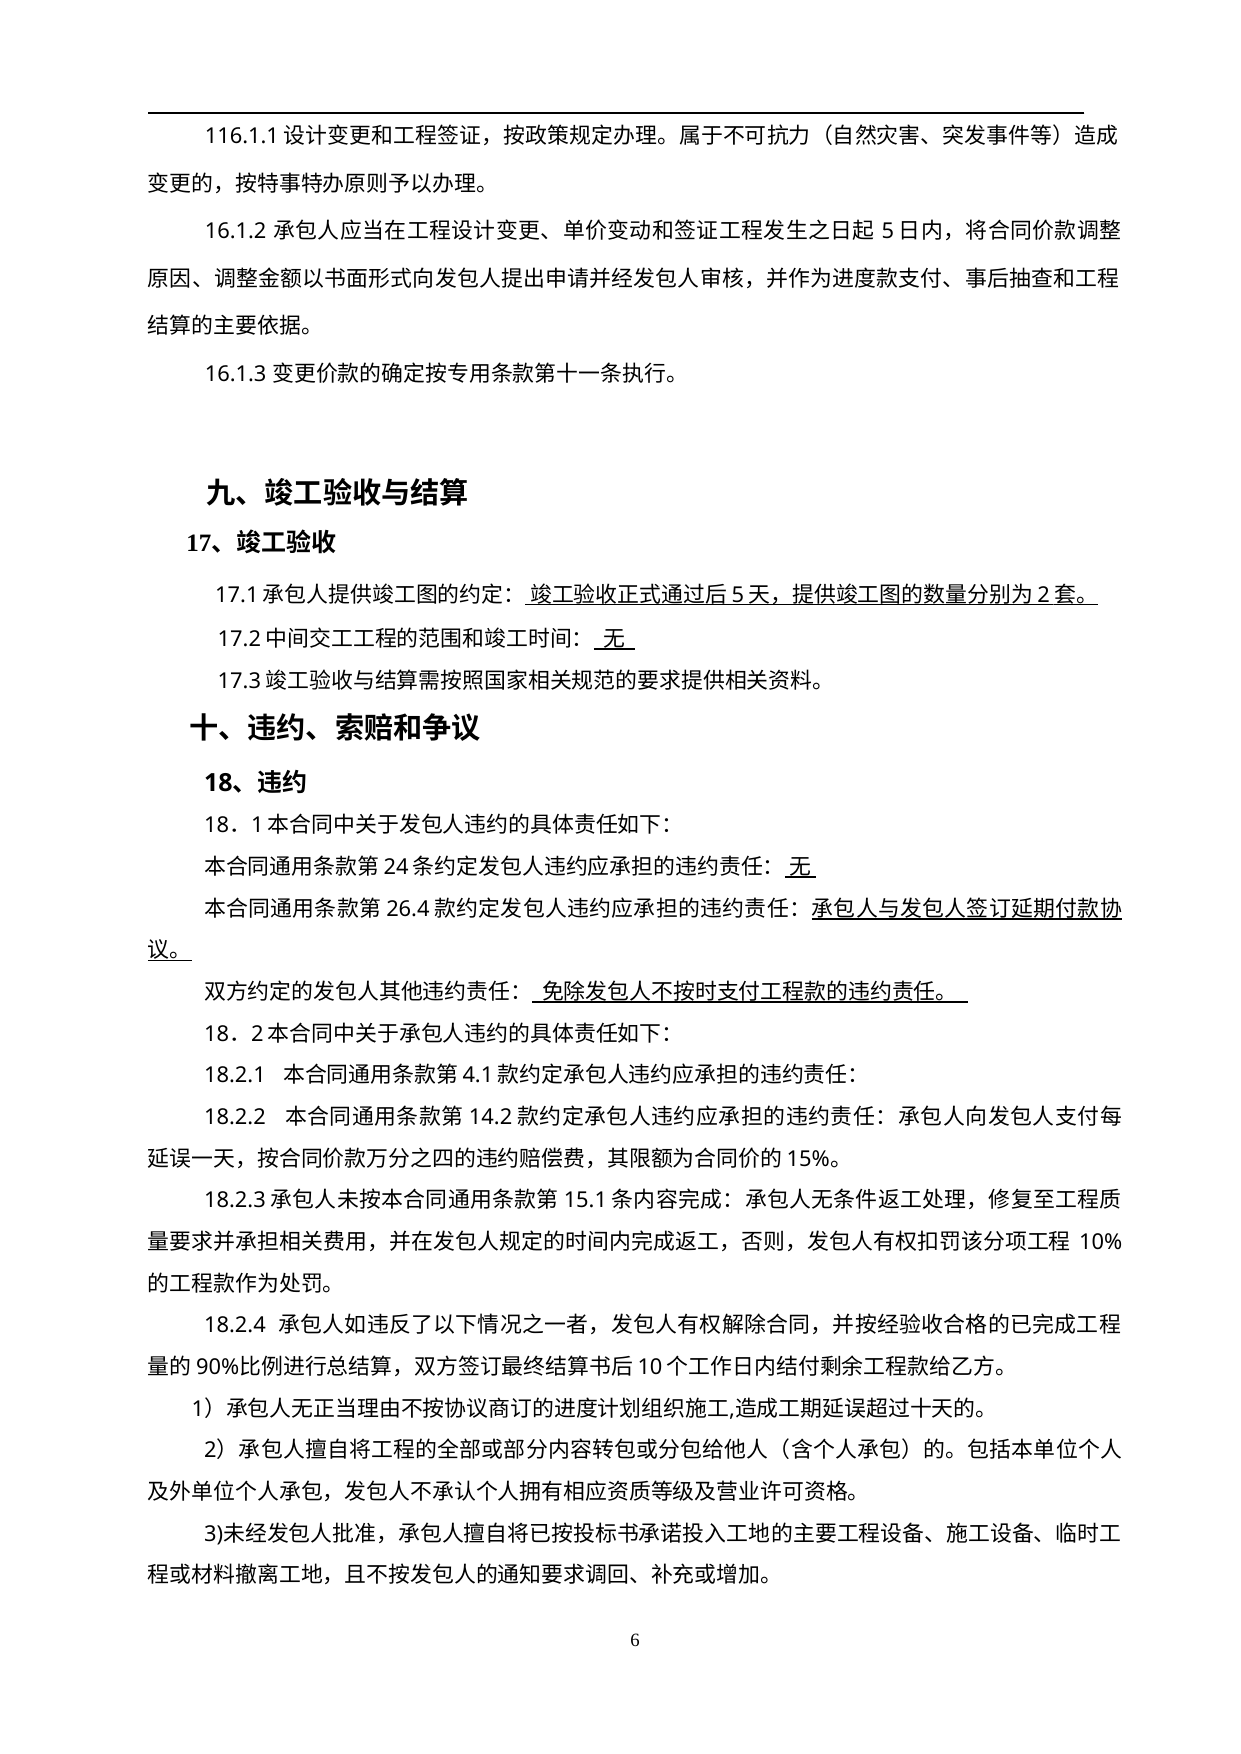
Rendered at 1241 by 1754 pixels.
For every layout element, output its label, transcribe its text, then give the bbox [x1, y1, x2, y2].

text 17.3竣工验收与结算需按照国家相关规范的要求提供相关资料。 [174, 663, 1047, 695]
text 17、竣工验收 [174, 522, 1047, 558]
text 16.1.2 承包人应当在工程设计变更、单价变动和签证工程发生之日起5日内，将合同价款调整原因、调整金额以书面形式向发包人提出申请并经发包人审核，并作为进度款支付、事后抽查和工程结算的主要依据。 [148, 213, 1122, 340]
text 18.2.2 本合同通用条款第14.2款约定承包人违约应承担的违约责任：承包人向发包人支付每延误一天，按合同价款万分之四的违约赔偿费，其限额为合同价的15%。 [148, 1091, 1122, 1174]
text 18．1本合同中关于发包人违约的具体责任如下： [148, 799, 1122, 841]
text 九、竣工验收与结算 [148, 469, 1047, 512]
text 18、违约 [148, 758, 1122, 799]
text 十、违约、索赔和争议 [174, 705, 1047, 747]
text 1）承包人无正当理由不按协议商订的进度计划组织施工,造成工期延误超过十天的。 [148, 1383, 1122, 1424]
text 116.1.1设计变更和工程签证，按政策规定办理。属于不可抗力（自然灾害、突发事件等）造成变更的，按特事特办原则予以办理。 [148, 118, 1122, 197]
text 18.2.1 本合同通用条款第4.1款约定承包人违约应承担的违约责任： [148, 1049, 1122, 1091]
text 17.1承包人提供竣工图的约定： 竣工验收正式通过后5天，提供竣工图的数量分别为2套。 [148, 569, 1122, 610]
text 18.2.4 承包人如违反了以下情况之一者，发包人有权解除合同，并按经验收合格的已完成工程量的90%比例进行总结算，双方签订最终结算书后10个工作日内结付剩余工程款给乙方。 [148, 1299, 1122, 1383]
text 本合同通用条款第24条约定发包人违约应承担的违约责任： 无 [148, 841, 1122, 883]
text 本合同通用条款第26.4款约定发包人违约应承担的违约责任：承包人与发包人签订延期付款协议。 [148, 883, 1122, 966]
text 18．2本合同中关于承包人违约的具体责任如下： [148, 1008, 1122, 1049]
text 16.1.3 变更价款的确定按专用条款第十一条执行。 [148, 356, 1122, 388]
text 2）承包人擅自将工程的全部或部分内容转包或分包给他人（含个人承包）的。包括本单位个人及外单位个人承包，发包人不承认个人拥有相应资质等级及营业许可资格。 [148, 1424, 1122, 1508]
text 17.2中间交工工程的范围和竣工时间： 无 [174, 621, 1047, 652]
text 3)未经发包人批准，承包人擅自将已按投标书承诺投入工地的主要工程设备、施工设备、临时工程或材料撤离工地，且不按发包人的通知要求调回、补充或增加。 [148, 1508, 1122, 1591]
text 双方约定的发包人其他违约责任： 免除发包人不按时支付工程款的违约责任。 [148, 966, 1122, 1008]
text 18.2.3承包人未按本合同通用条款第15.1条内容完成：承包人无条件返工处理，修复至工程质量要求并承担相关费用，并在发包人规定的时间内完成返工，否则，发包人有权扣罚该分项工程10%的工程款作为处罚。 [148, 1174, 1122, 1299]
